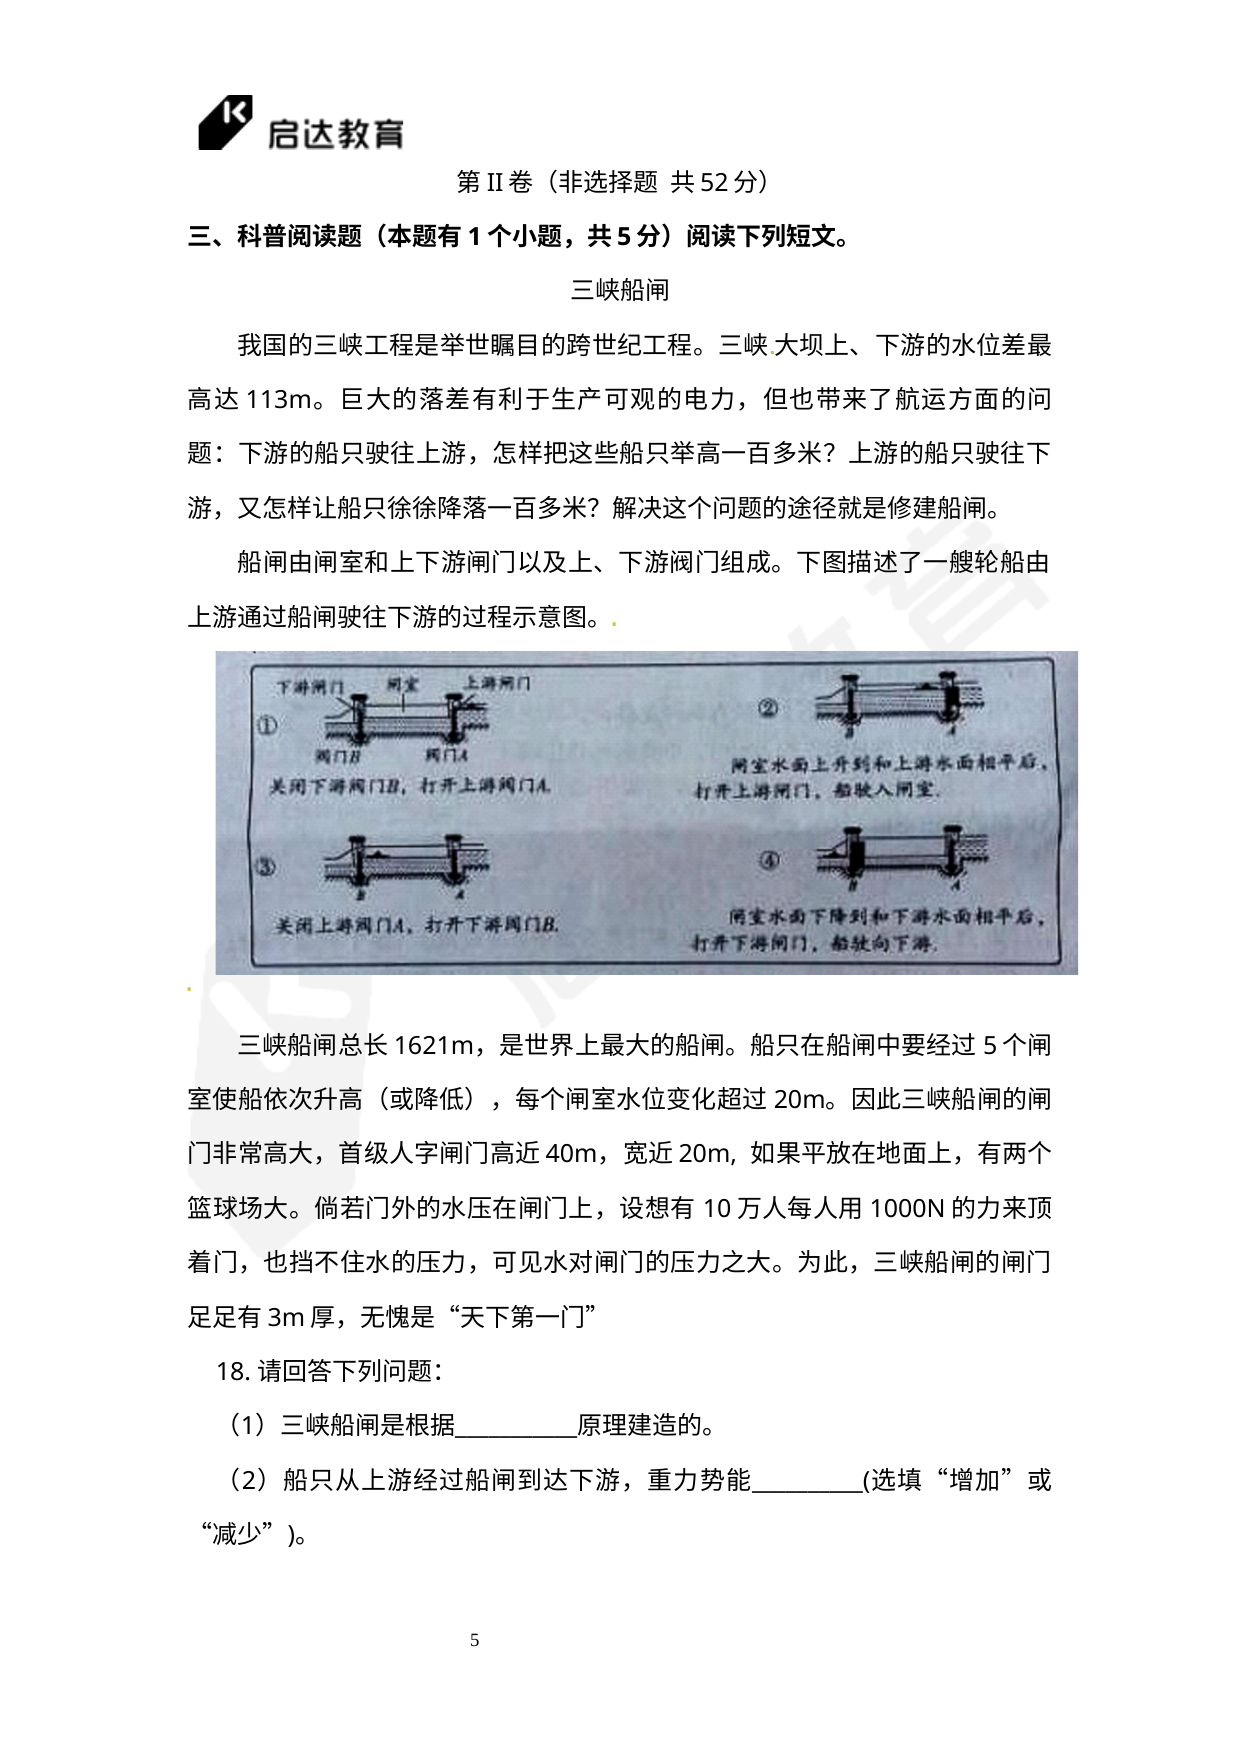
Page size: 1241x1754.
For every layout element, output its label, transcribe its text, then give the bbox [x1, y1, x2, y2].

text 我国的三峡工程是举世瞩目的跨世纪工程。三峡大坝上、下游的水位差最高达113m。巨大的落差有利于生产可观的电力，但也带来了航运方面的问题：下游的船只驶往上游，怎样把这些船只举高一百多米？上游的船只驶往下游，又怎样让船只徐徐降落一百多米？解决这个问题的途径就是修建船闸。 [187, 325, 1053, 524]
picture [215, 651, 1079, 975]
text （2）船只从上游经过船闸到达下游，重力势能__________(选填“增加”或“减少”)。 [187, 1460, 1053, 1551]
text 18. 请回答下列问题： [187, 1351, 1053, 1388]
text （1）三峡船闸是根据___________原理建造的。 [187, 1406, 1053, 1442]
text 船闸由闸室和上下游闸门以及上、下游阀门组成。下图描述了一艘轮船由上游通过船闸驶往下游的过程示意图。 [187, 543, 1053, 633]
text 三、科普阅读题（本题有1个小题，共5分）阅读下列短文。 [187, 216, 1053, 253]
text 第II卷（非选择题 共52分） [187, 162, 1053, 198]
text 三峡船闸 [187, 271, 1053, 307]
text 三峡船闸总长1621m，是世界上最大的船闸。船只在船闸中要经过5个闸室使船依次升高（或降低），每个闸室水位变化超过20m。因此三峡船闸的闸门非常高大，首级人字闸门高近40m，宽近20m, 如果平放在地面上，有两个篮球场大。倘若门外的水压在闸门上，设想有10万人每人用1000N的力来顶着门，也挡不住水的压力，可见水对闸门的压力之大。为此，三峡船闸的闸门足足有3m厚，无愧是“天下第一门” [187, 1025, 1053, 1333]
picture [198, 95, 404, 150]
